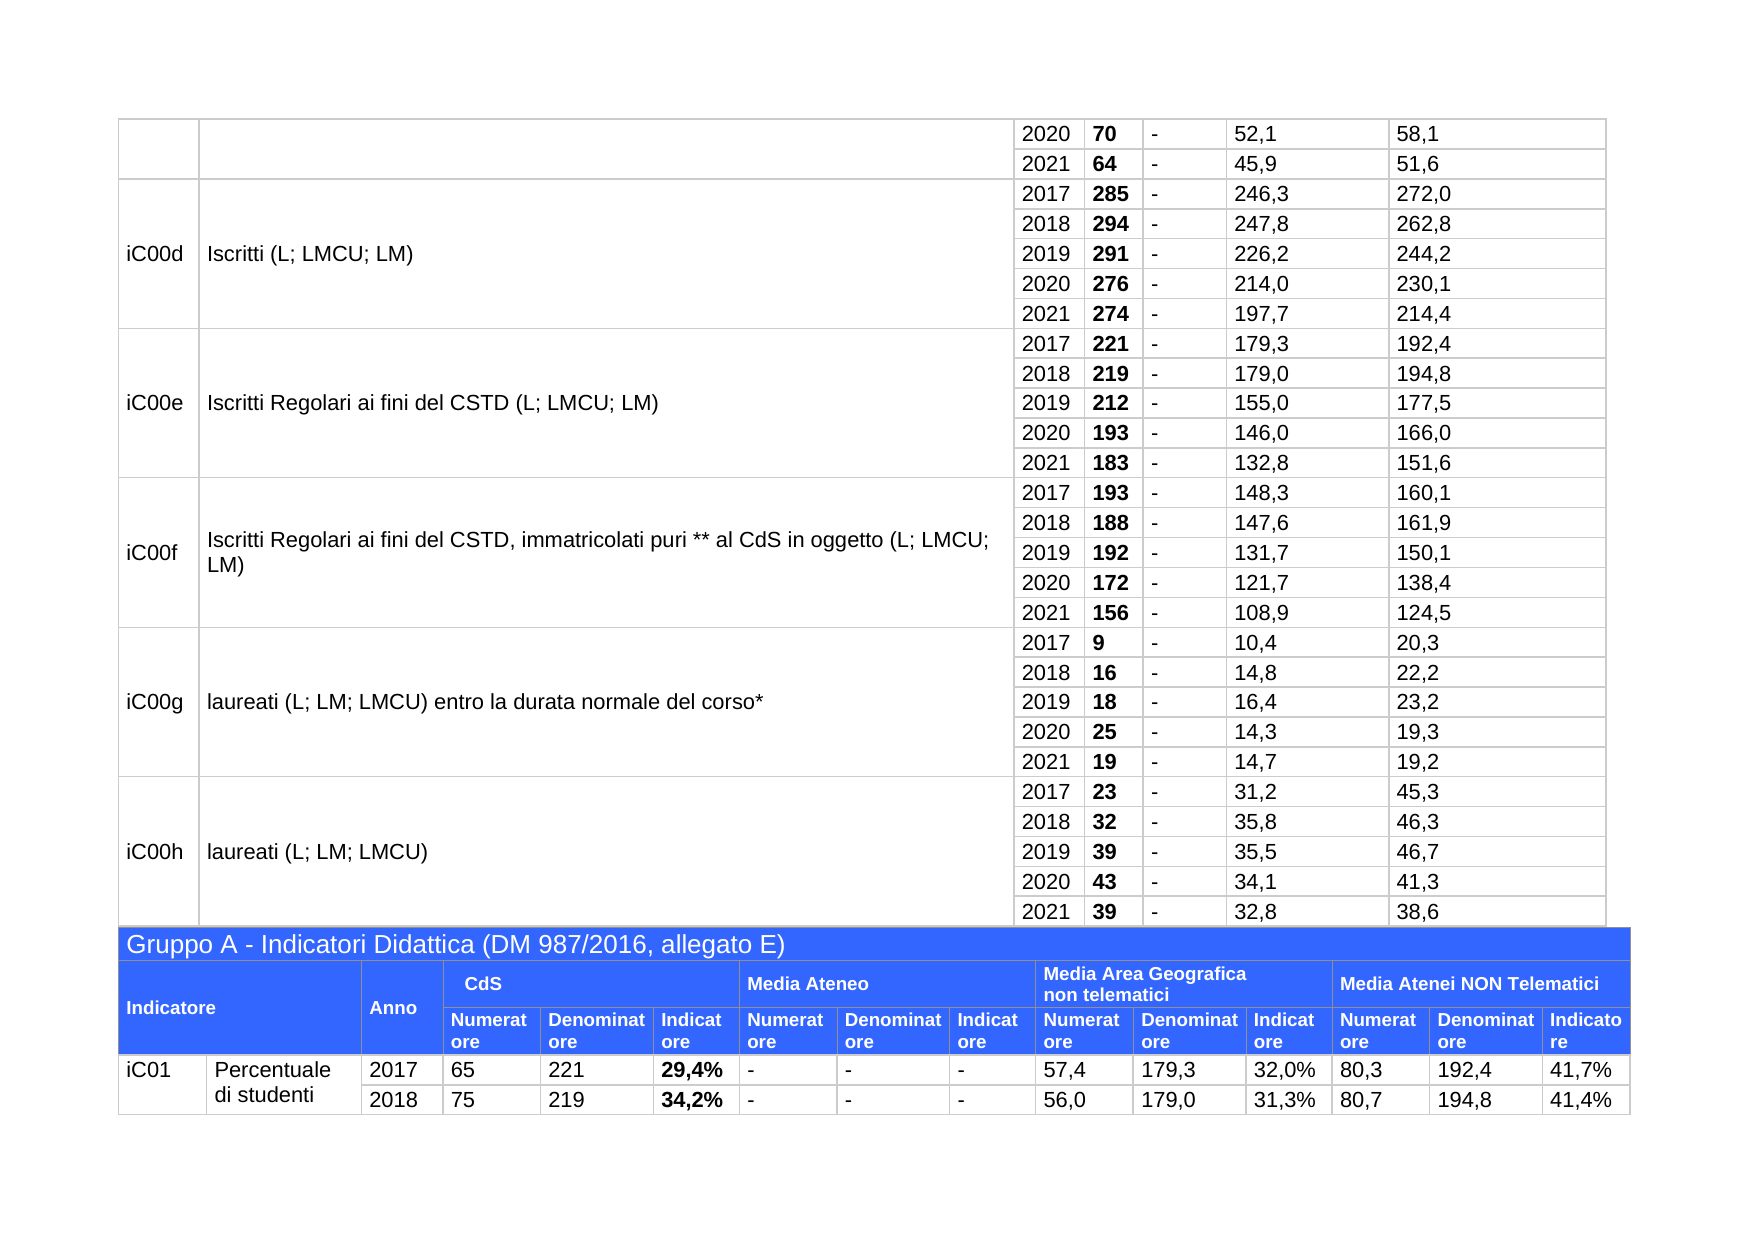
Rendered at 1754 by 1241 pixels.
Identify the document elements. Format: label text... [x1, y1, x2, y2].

table_cell 34,2% [654, 1086, 739, 1114]
table_cell Indicatore [1543, 1008, 1630, 1054]
table_cell - [838, 1056, 949, 1084]
table_cell 151,6 [1390, 449, 1605, 477]
table_cell - [838, 1086, 949, 1114]
table_cell 188 [1085, 508, 1142, 537]
table_cell 23 [1085, 777, 1142, 806]
table_cell 46,3 [1390, 807, 1605, 836]
table_cell 221 [541, 1056, 653, 1084]
table_cell Iscritti (L; LMCU; LM) [200, 180, 1013, 327]
table_cell 179,0 [1134, 1086, 1245, 1114]
table_cell Denominatore [541, 1008, 653, 1054]
table_cell 18 [1085, 688, 1142, 716]
table_cell 214,4 [1390, 299, 1605, 327]
table_cell 244,2 [1390, 239, 1605, 268]
table_cell 226,2 [1227, 239, 1388, 268]
table_cell 150,1 [1390, 538, 1605, 567]
table_cell 2017 [362, 1056, 442, 1084]
table_cell 246,3 [1227, 180, 1388, 208]
table_cell 80,3 [1333, 1056, 1429, 1084]
table_cell - [1144, 568, 1226, 596]
table_cell 2020 [1015, 867, 1084, 895]
table_cell 51,6 [1390, 150, 1605, 178]
table_cell 156 [1085, 598, 1142, 626]
table_cell 2019 [1015, 389, 1084, 417]
table_cell 2019 [1015, 688, 1084, 716]
table_cell 192,4 [1390, 329, 1605, 357]
table_cell 9 [1085, 628, 1142, 656]
table_cell 160,1 [1390, 478, 1605, 507]
table_cell 32,8 [1227, 897, 1388, 925]
table_cell - [1144, 120, 1226, 148]
table_cell 16,4 [1227, 688, 1388, 716]
table_cell Numeratore [1333, 1008, 1429, 1054]
table_cell 194,8 [1430, 1086, 1542, 1114]
table_cell 39 [1085, 837, 1142, 866]
table_cell 131,7 [1227, 538, 1388, 567]
table_cell 108,9 [1227, 598, 1388, 626]
table_cell laureati (L; LM; LMCU) entro la durata normale del corso* [200, 628, 1013, 776]
table_cell 58,1 [1390, 120, 1605, 148]
table_cell - [1144, 508, 1226, 537]
table_cell 2018 [362, 1086, 442, 1114]
table_cell 25 [1085, 718, 1142, 746]
table_cell - [1144, 150, 1226, 178]
table_cell 35,8 [1227, 807, 1388, 836]
table_cell 247,8 [1227, 210, 1388, 238]
table_cell 230,1 [1390, 269, 1605, 297]
table_cell Indicatore [119, 961, 361, 1054]
table_cell iC00h [119, 777, 198, 925]
table_cell - [950, 1056, 1035, 1084]
table_cell iC00f [119, 478, 198, 626]
table_cell - [1144, 807, 1226, 836]
table_cell CdS [444, 961, 739, 1007]
table_cell 2021 [1015, 299, 1084, 327]
table_cell 80,7 [1333, 1086, 1429, 1114]
table_cell 41,3 [1390, 867, 1605, 895]
table_cell 75 [444, 1086, 540, 1114]
table_cell 2021 [1015, 449, 1084, 477]
table_cell - [1144, 389, 1226, 417]
table_cell 2018 [1015, 658, 1084, 686]
table_cell 2020 [1015, 419, 1084, 447]
table_cell 2017 [1015, 180, 1084, 208]
table_cell 172 [1085, 568, 1142, 596]
table_cell 29,4% [654, 1056, 739, 1084]
table_cell - [1144, 239, 1226, 268]
table_cell 177,5 [1390, 389, 1605, 417]
table_cell 2020 [1015, 568, 1084, 596]
table_cell 2018 [1015, 807, 1084, 836]
table_cell 2019 [1015, 837, 1084, 866]
table_cell 2017 [1015, 329, 1084, 357]
table_cell 124,5 [1390, 598, 1605, 626]
table_cell 2021 [1015, 897, 1084, 925]
table_cell 20,3 [1390, 628, 1605, 656]
table_cell 64 [1085, 150, 1142, 178]
table_cell - [1144, 210, 1226, 238]
table_cell Numeratore [444, 1008, 540, 1054]
table_cell Iscritti Regolari ai fini del CSTD (L; LMCU; LM) [200, 329, 1013, 477]
table_cell 39 [1085, 897, 1142, 925]
table_cell - [740, 1056, 836, 1084]
table_cell - [1144, 658, 1226, 686]
table_cell Media Area Geografica non telematici [1036, 961, 1332, 1007]
table_cell 276 [1085, 269, 1142, 297]
table_cell - [1144, 688, 1226, 716]
table_cell Iscritti Regolari ai fini del CSTD, immatricolati puri ** al CdS in oggetto (L; LMCU; LM) [200, 478, 1013, 626]
table_cell 193 [1085, 419, 1142, 447]
table_cell 2021 [1015, 748, 1084, 776]
table_cell 32,0% [1247, 1056, 1331, 1084]
table_cell 10,4 [1227, 628, 1388, 656]
table_cell 121,7 [1227, 568, 1388, 596]
table_cell Media Atenei NON Telematici [1333, 961, 1630, 1007]
table_cell 219 [541, 1086, 653, 1114]
table_cell iC00g [119, 628, 198, 776]
table_cell - [1144, 748, 1226, 776]
table_header Gruppo A - Indicatori Didattica (DM 987/2016, allegato E) [119, 928, 1630, 960]
table_cell 34,1 [1227, 867, 1388, 895]
table_cell Denominatore [1134, 1008, 1246, 1054]
table_cell 2019 [1015, 538, 1084, 567]
table_cell - [1144, 897, 1226, 925]
table_cell iC00d [119, 180, 198, 327]
table_cell 56,0 [1036, 1086, 1132, 1114]
table_cell Media Ateneo [740, 961, 1035, 1007]
table_cell 146,0 [1227, 419, 1388, 447]
table_cell 43 [1085, 867, 1142, 895]
table_cell - [1144, 478, 1226, 507]
table_cell 19 [1085, 748, 1142, 776]
table_cell Numeratore [740, 1008, 837, 1054]
table_cell 14,8 [1227, 658, 1388, 686]
table_cell Percentuale di studenti iscritti entro la durata normale del CdS che abbiano acquisito almeno 40 CFU nell’a.s. [207, 1056, 361, 1114]
table_cell 166,0 [1390, 419, 1605, 447]
table_cell - [1144, 180, 1226, 208]
table_cell - [1144, 777, 1226, 806]
table_cell 41,7% [1543, 1056, 1629, 1084]
table_cell 14,7 [1227, 748, 1388, 776]
table_cell 272,0 [1390, 180, 1605, 208]
table_cell Numeratore [1036, 1008, 1133, 1054]
table_cell 2020 [1015, 718, 1084, 746]
table_cell 179,3 [1227, 329, 1388, 357]
table_cell 31,2 [1227, 777, 1388, 806]
table_cell Indicatore [1247, 1008, 1332, 1054]
table_cell - [1144, 718, 1226, 746]
table_cell 2018 [1015, 508, 1084, 537]
table_cell 19,3 [1390, 718, 1605, 746]
table_cell 2020 [1015, 269, 1084, 297]
table_cell 46,7 [1390, 837, 1605, 866]
table_cell - [1144, 269, 1226, 297]
table_cell 262,8 [1390, 210, 1605, 238]
table_cell - [1144, 329, 1226, 357]
table_cell - [950, 1086, 1035, 1114]
table_cell 70 [1085, 120, 1142, 148]
table_cell 2018 [1015, 359, 1084, 387]
table_cell - [1144, 837, 1226, 866]
table_cell 192 [1085, 538, 1142, 567]
table_cell 14,3 [1227, 718, 1388, 746]
table_cell Denominatore [838, 1008, 949, 1054]
table_cell - [1144, 449, 1226, 477]
table_cell 274 [1085, 299, 1142, 327]
table_cell 45,3 [1390, 777, 1605, 806]
table_cell 2020 [1015, 120, 1084, 148]
table_cell 2017 [1015, 777, 1084, 806]
table_cell 52,1 [1227, 120, 1388, 148]
table_cell 2021 [1015, 598, 1084, 626]
table_cell 221 [1085, 329, 1142, 357]
table_cell 183 [1085, 449, 1142, 477]
table_cell 285 [1085, 180, 1142, 208]
table_cell 214,0 [1227, 269, 1388, 297]
table_cell 155,0 [1227, 389, 1388, 417]
table_cell Denominatore [1430, 1008, 1542, 1054]
table_cell 2017 [1015, 478, 1084, 507]
table_cell Anno [362, 961, 443, 1054]
table_cell 16 [1085, 658, 1142, 686]
table_cell Indicatore [950, 1008, 1035, 1054]
table_cell 23,2 [1390, 688, 1605, 716]
table_cell 65 [444, 1056, 540, 1084]
table_cell 2018 [1015, 210, 1084, 238]
table_cell 291 [1085, 239, 1142, 268]
table_cell iC00e [119, 329, 198, 477]
table_cell 2021 [1015, 150, 1084, 178]
table_cell 148,3 [1227, 478, 1388, 507]
table_cell - [740, 1086, 836, 1114]
table_cell - [1144, 419, 1226, 447]
table_cell - [1144, 867, 1226, 895]
table_cell - [1144, 359, 1226, 387]
table_cell - [1144, 598, 1226, 626]
table_cell 193 [1085, 478, 1142, 507]
table_cell 194,8 [1390, 359, 1605, 387]
table_cell 38,6 [1390, 897, 1605, 925]
table_cell laureati (L; LM; LMCU) [200, 777, 1013, 925]
table_cell 192,4 [1430, 1056, 1542, 1084]
table_cell 179,0 [1227, 359, 1388, 387]
table_cell 138,4 [1390, 568, 1605, 596]
table_cell 19,2 [1390, 748, 1605, 776]
table_cell 197,7 [1227, 299, 1388, 327]
table_cell 147,6 [1227, 508, 1388, 537]
table_cell - [1144, 299, 1226, 327]
table_cell 132,8 [1227, 449, 1388, 477]
table_cell 22,2 [1390, 658, 1605, 686]
table_cell 45,9 [1227, 150, 1388, 178]
table_cell 41,4% [1543, 1086, 1629, 1114]
table_cell 32 [1085, 807, 1142, 836]
table_cell Indicatore [654, 1008, 739, 1054]
table_cell 31,3% [1247, 1086, 1331, 1114]
table_cell 179,3 [1134, 1056, 1245, 1084]
table_cell 212 [1085, 389, 1142, 417]
table_cell 35,5 [1227, 837, 1388, 866]
table_cell 2017 [1015, 628, 1084, 656]
table_cell 161,9 [1390, 508, 1605, 537]
table_cell 219 [1085, 359, 1142, 387]
table_cell iC01 [119, 1056, 206, 1114]
table_cell 294 [1085, 210, 1142, 238]
table_cell - [1144, 538, 1226, 567]
table_cell - [1144, 628, 1226, 656]
table_cell 57,4 [1036, 1056, 1132, 1084]
table_cell 2019 [1015, 239, 1084, 268]
